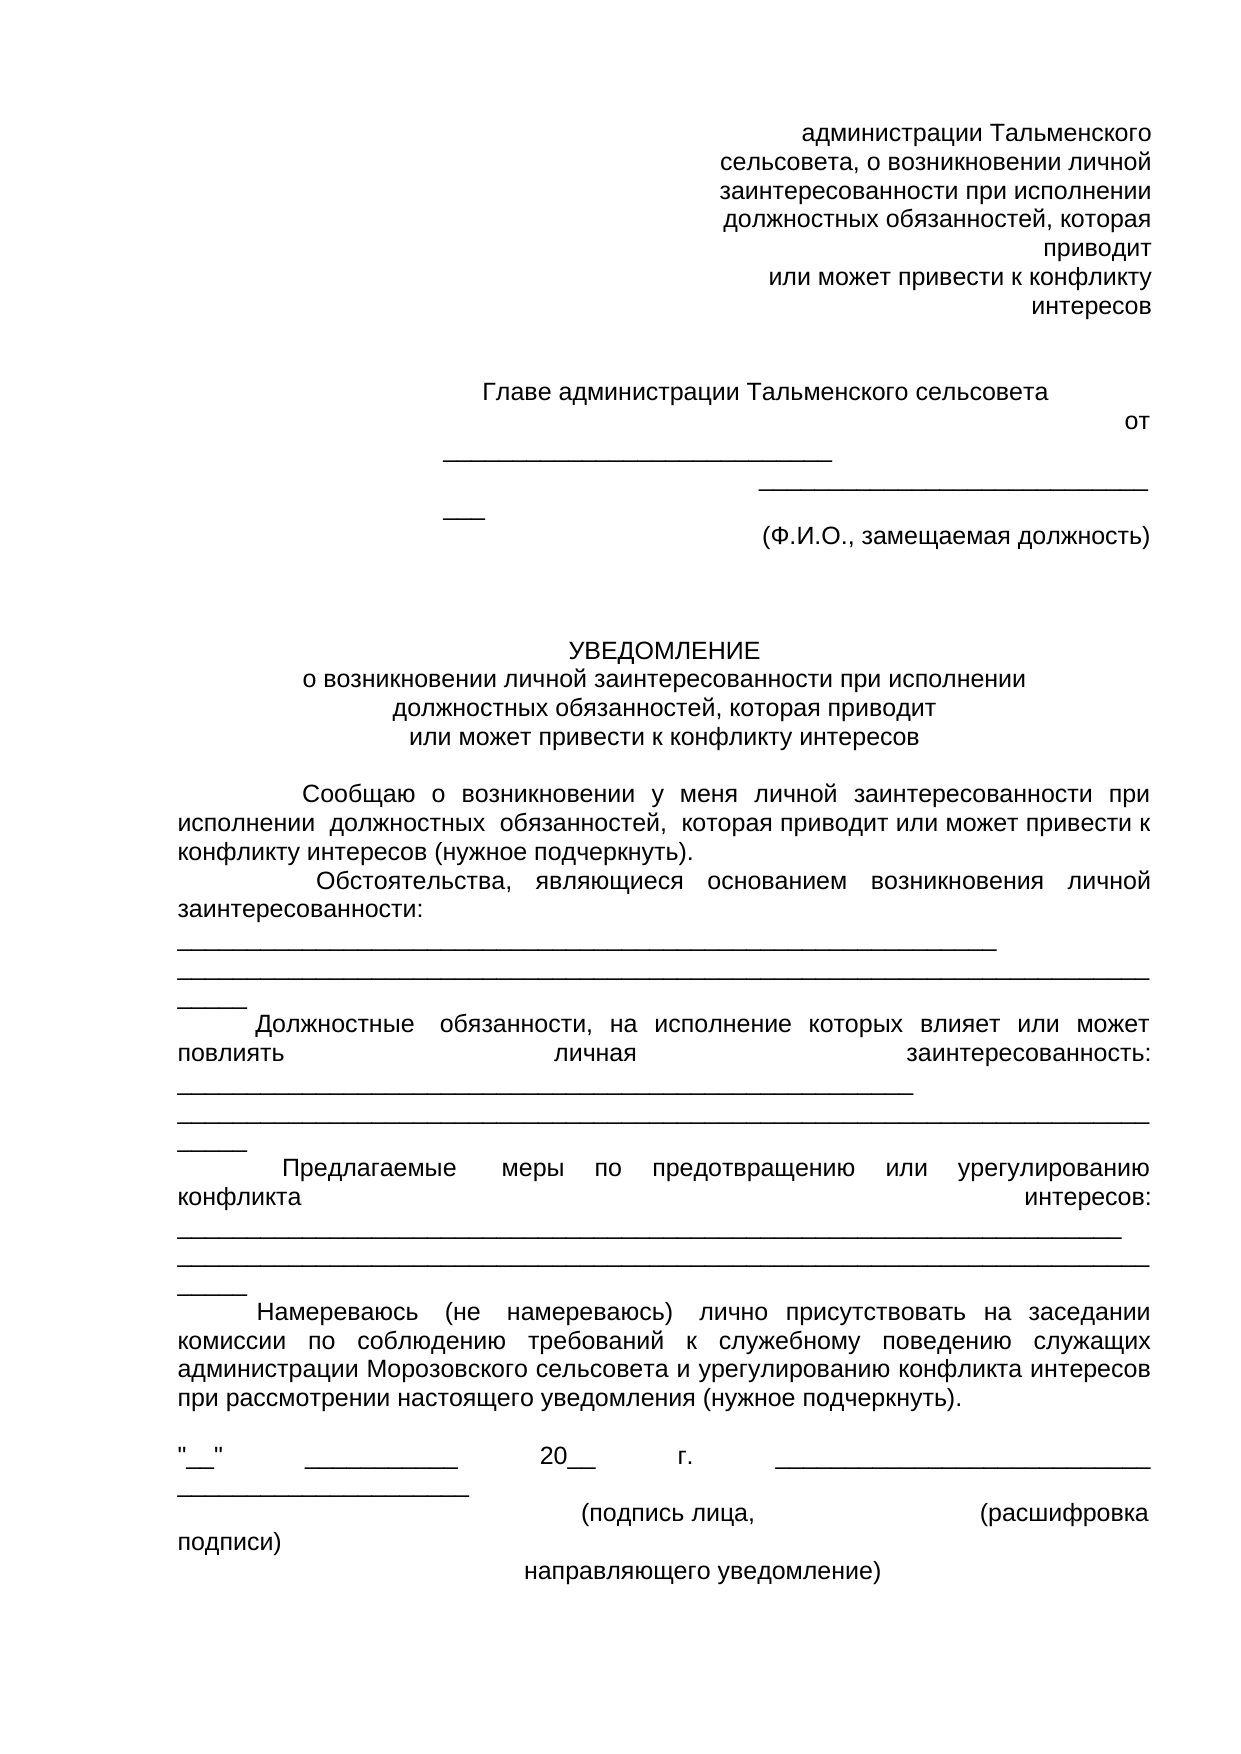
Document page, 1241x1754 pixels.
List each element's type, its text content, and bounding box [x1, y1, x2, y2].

text Сообщаю о возникновении у меня личной заинтересованности при исполнении должностных обязанностей, которая приводит или может привести к конфликту интересов (нужное подчеркнуть). [177, 779, 1152, 866]
text Главе администрации Тальменского сельсовета [177, 377, 1152, 406]
text УВЕДОМЛЕНИЕ [177, 636, 1152, 664]
text Предлагаемые меры по предотвращению или урегулированию конфликта интересов: ____________________________________________________________________ [177, 1153, 1152, 1239]
text или может привести к конфликту интересов [694, 262, 1152, 319]
text от ____________________________ [443, 406, 1152, 463]
text (Ф.И.О., замещаемая должность) [443, 521, 1152, 549]
text о возникновении личной заинтересованности при исполнении [177, 664, 1152, 693]
text (подпись лица, (расшифровка подписи) [177, 1498, 1152, 1556]
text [694, 118, 1152, 262]
text ___________________________________________________________________________ [177, 1096, 1152, 1153]
text Обстоятельства, являющиеся основанием возникновения личной заинтересованности: ___________________________________________________________ [177, 866, 1152, 952]
text "__" ___________ 20__ г. ___________________________ _____________________ [177, 1441, 1152, 1498]
text ___________________________________________________________________________ [177, 952, 1152, 1009]
text или может привести к конфликту интересов [177, 722, 1152, 751]
text направляющего уведомление) [177, 1556, 1152, 1584]
text должностных обязанностей, которая приводит [177, 693, 1152, 722]
text Должностные обязанности, на исполнение которых влияет или может повлиять личная заинтересованность: _____________________________________________________ [177, 1009, 1152, 1096]
text ___________________________________________________________________________ [177, 1239, 1152, 1297]
text Намереваюсь (не намереваюсь) лично присутствовать на заседании комиссии по соблюдению требований к служебному поведению служащих администрации Морозовского сельсовета и урегулированию конфликта интересов при рассмотрении настоящего уведомления (нужное подчеркнуть). [177, 1297, 1152, 1412]
text _______________________________ [443, 463, 1152, 521]
